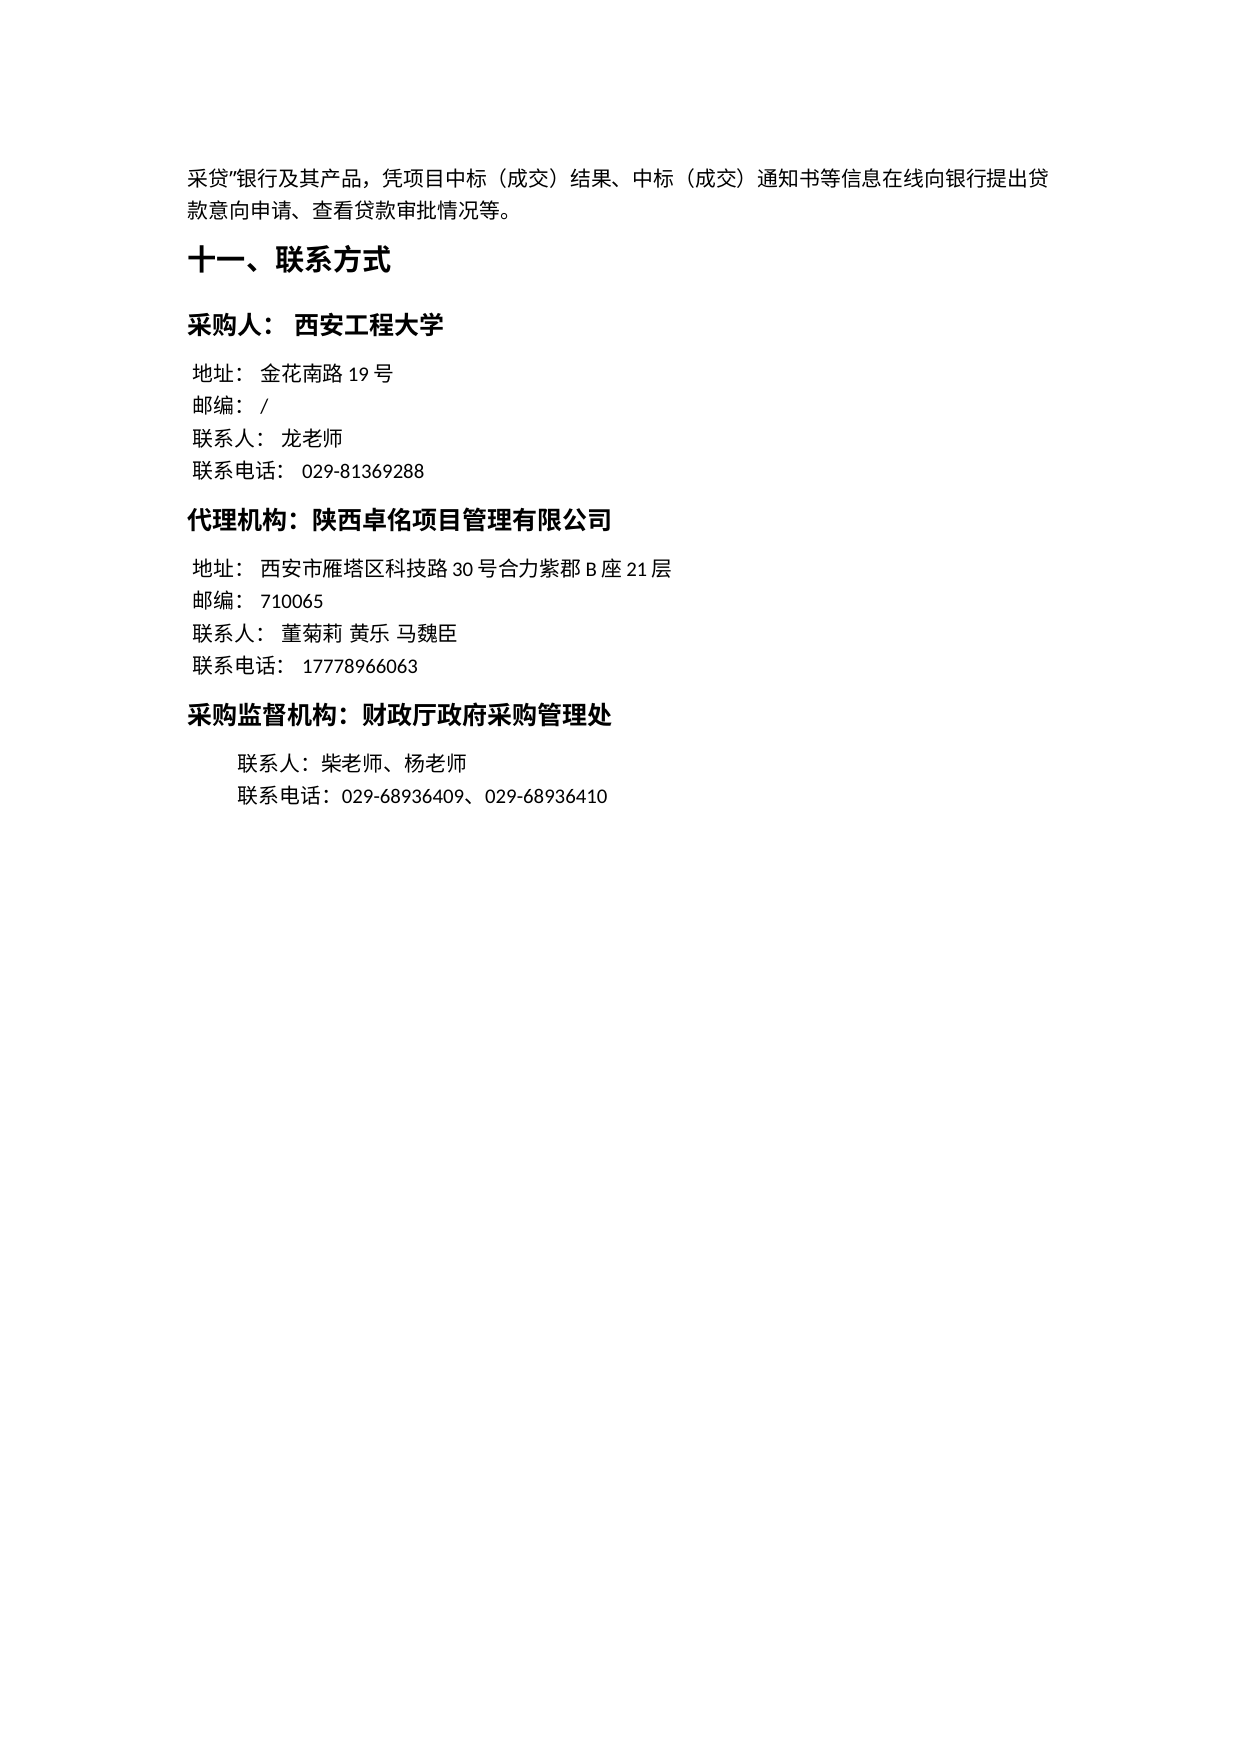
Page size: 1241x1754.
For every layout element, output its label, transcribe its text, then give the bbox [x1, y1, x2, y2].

text 邮编： / [187, 389, 1053, 422]
text 采购人： 西安工程大学 [187, 292, 1053, 357]
text 联系人： 董菊莉 黄乐 马魏臣 [187, 617, 1053, 649]
text 联系人： 龙老师 [187, 422, 1053, 454]
text 地址： 金花南路19号 [187, 357, 1053, 389]
text 联系电话：029-68936409、029-68936410 [187, 779, 1053, 812]
text 联系电话： 029-81369288 [187, 454, 1053, 487]
text 采购监督机构：财政厅政府采购管理处 [187, 682, 1053, 747]
text 联系人：柴老师、杨老师 [187, 747, 1053, 779]
text 联系电话： 17778966063 [187, 649, 1053, 682]
text 代理机构：陕西卓佲项目管理有限公司 [187, 487, 1053, 552]
text 邮编： 710065 [187, 584, 1053, 617]
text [187, 162, 1053, 227]
text 地址： 西安市雁塔区科技路30号合力紫郡B座21层 [187, 552, 1053, 584]
text 十一、联系方式 [187, 227, 1053, 292]
